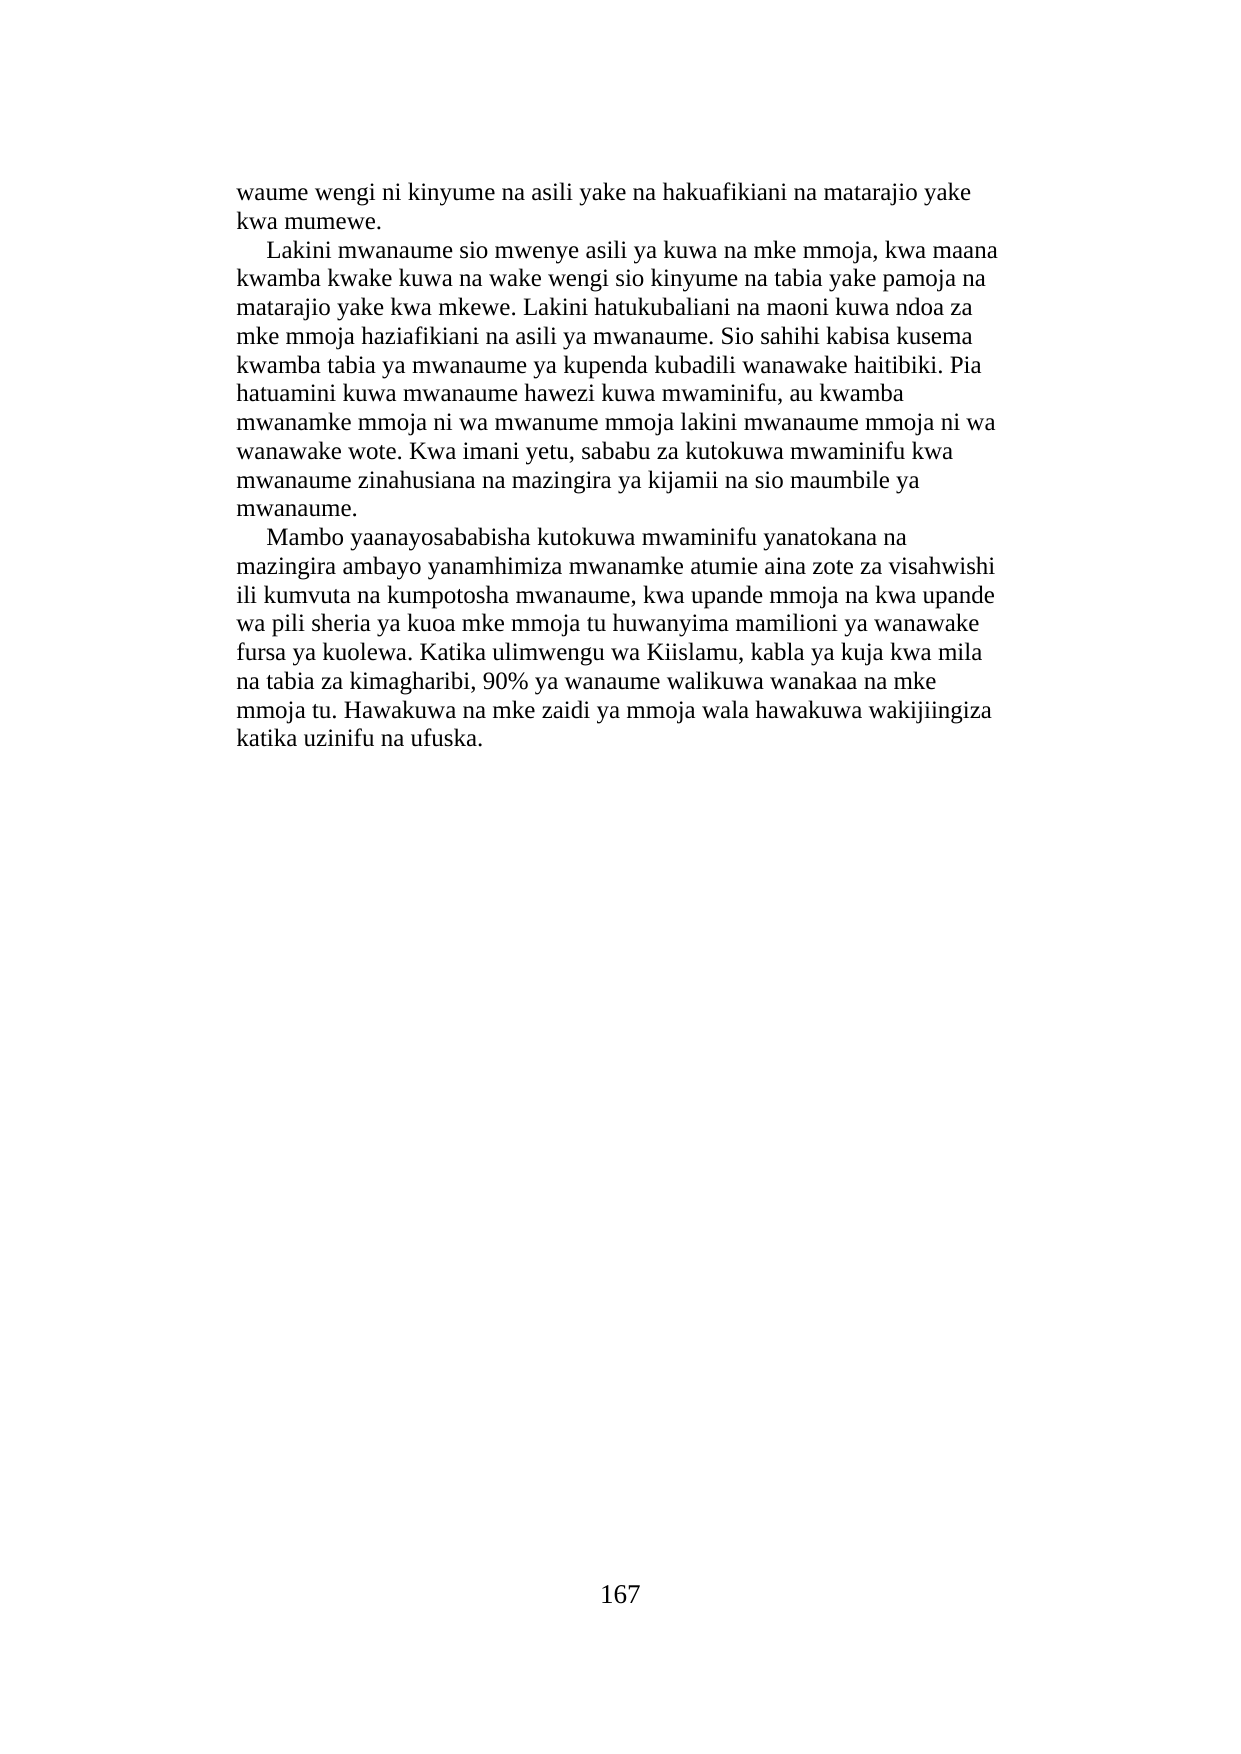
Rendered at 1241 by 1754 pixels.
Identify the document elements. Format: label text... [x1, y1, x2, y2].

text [236, 177, 1004, 235]
text Lakini mwanaume sio mwenye asili ya kuwa na mke mmoja, kwa maana kwamba kwake kuwa na wake wengi sio kinyume na tabia yake pamoja na matarajio yake kwa mkewe. Lakini hatukubaliani na maoni kuwa ndoa za mke mmoja haziafikiani na asili ya mwanaume. Sio sahihi kabisa kusema kwamba tabia ya mwanaume ya kupenda kubadili wanawake haitibiki. Pia hatuamini kuwa mwanaume hawezi kuwa mwaminifu, au kwamba mwanamke mmoja ni wa mwanume mmoja lakini mwanaume mmoja ni wa wanawake wote. Kwa imani yetu, sababu za kutokuwa mwaminifu kwa mwanaume zinahusiana na mazingira ya kijamii na sio maumbile ya mwanaume. [236, 235, 1004, 522]
text Mambo yaanayosababisha kutokuwa mwaminifu yanatokana na mazingira ambayo yanamhimiza mwanamke atumie aina zote za visahwishi ili kumvuta na kumpotosha mwanaume, kwa upande mmoja na kwa upande wa pili sheria ya kuoa mke mmoja tu huwanyima mamilioni ya wanawake fursa ya kuolewa. Katika ulimwengu wa Kiislamu, kabla ya kuja kwa mila na tabia za kimagharibi, 90% ya wanaume walikuwa wanakaa na mke mmoja tu. Hawakuwa na mke zaidi ya mmoja wala hawakuwa wakijiingiza katika uzinifu na ufuska. [236, 522, 1004, 752]
